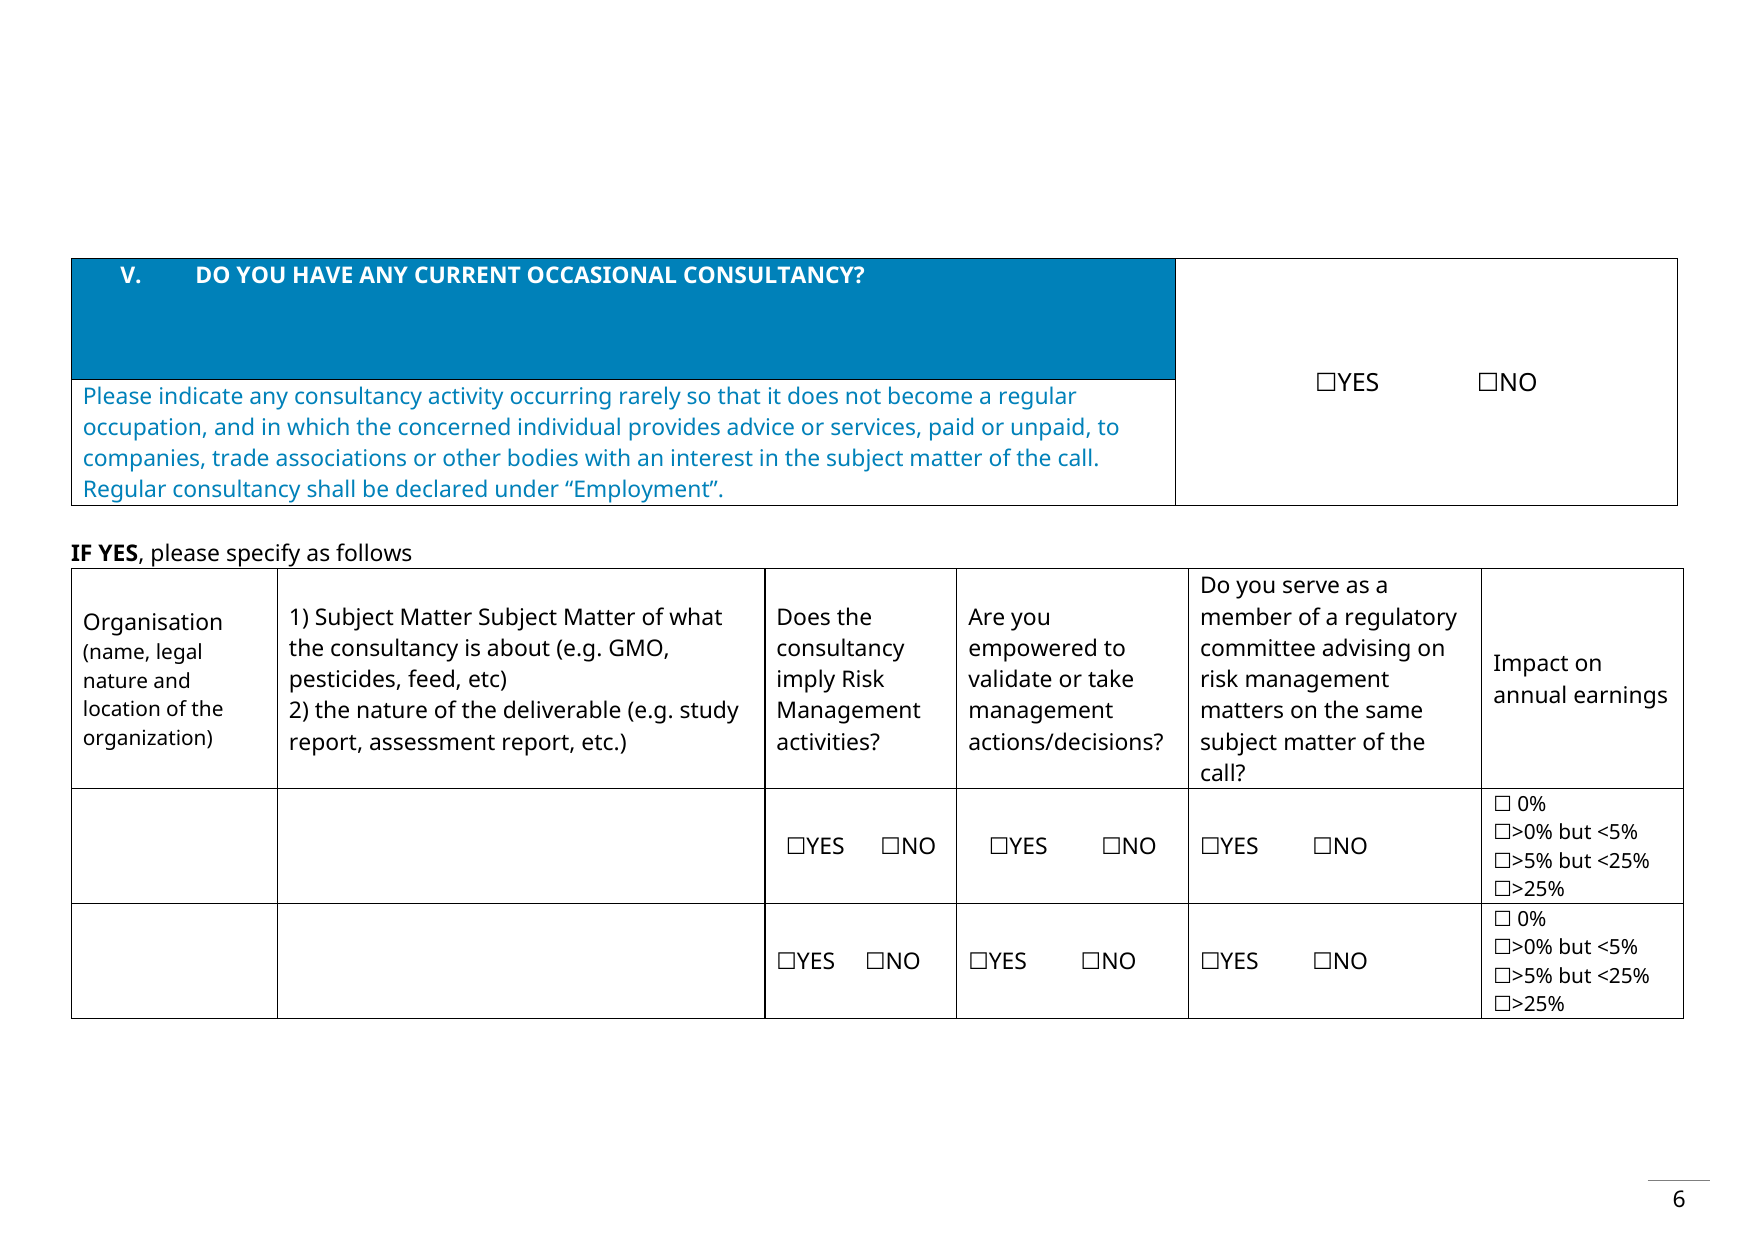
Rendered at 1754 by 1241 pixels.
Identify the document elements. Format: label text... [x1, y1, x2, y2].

table_cell YES NO [766, 904, 956, 1018]
table_cell YES NO [1189, 904, 1481, 1018]
table_cell YES NO [766, 789, 956, 903]
table_cell Please indicate any consultancy activity occurring rarely so that it does not become a regular occupation, and in which the concerned individual provides advice or services, paid or unpaid, to companies, trade associations or other bodies with an interest in the subject matter of the call. Regular consultancy shall be declared under “Employment”. [72, 380, 1175, 505]
table_cell [278, 789, 764, 903]
table_header DO YOU HAVE ANY CURRENT OCCASIONAL CONSULTANCY? [72, 259, 1175, 379]
table_cell YES NO [1189, 789, 1481, 903]
table_cell YES NO [957, 789, 1188, 903]
table_header Impact on annual earnings [1482, 569, 1683, 788]
table_cell [278, 904, 764, 1018]
text IF YES, please specify as follows [71, 537, 1683, 568]
table_header YES NO [1176, 259, 1677, 505]
table_cell YES NO [957, 904, 1188, 1018]
table_header Do you serve as a member of a regulatory committee advising on risk management matters on the same subject matter of the call? [1189, 569, 1481, 788]
table_cell 0% >0% but <5% >5% but <25% >25% [1482, 789, 1683, 903]
table_header Organisation (name, legal nature and location of the organization) [72, 569, 277, 788]
table_header Does the consultancy imply Risk Management activities? [766, 569, 956, 788]
table_cell [72, 789, 277, 903]
table_header Are you empowered to validate or take management actions/decisions? [957, 569, 1188, 788]
table_cell [72, 904, 277, 1018]
table_header 1) Subject Matter Subject Matter of what the consultancy is about (e.g. GMO, pesticides, feed, etc) 2) the nature of the deliverable (e.g. study report, assessment report, etc.) [278, 569, 764, 788]
table_cell 0% >0% but <5% >5% but <25% >25% [1482, 904, 1683, 1018]
